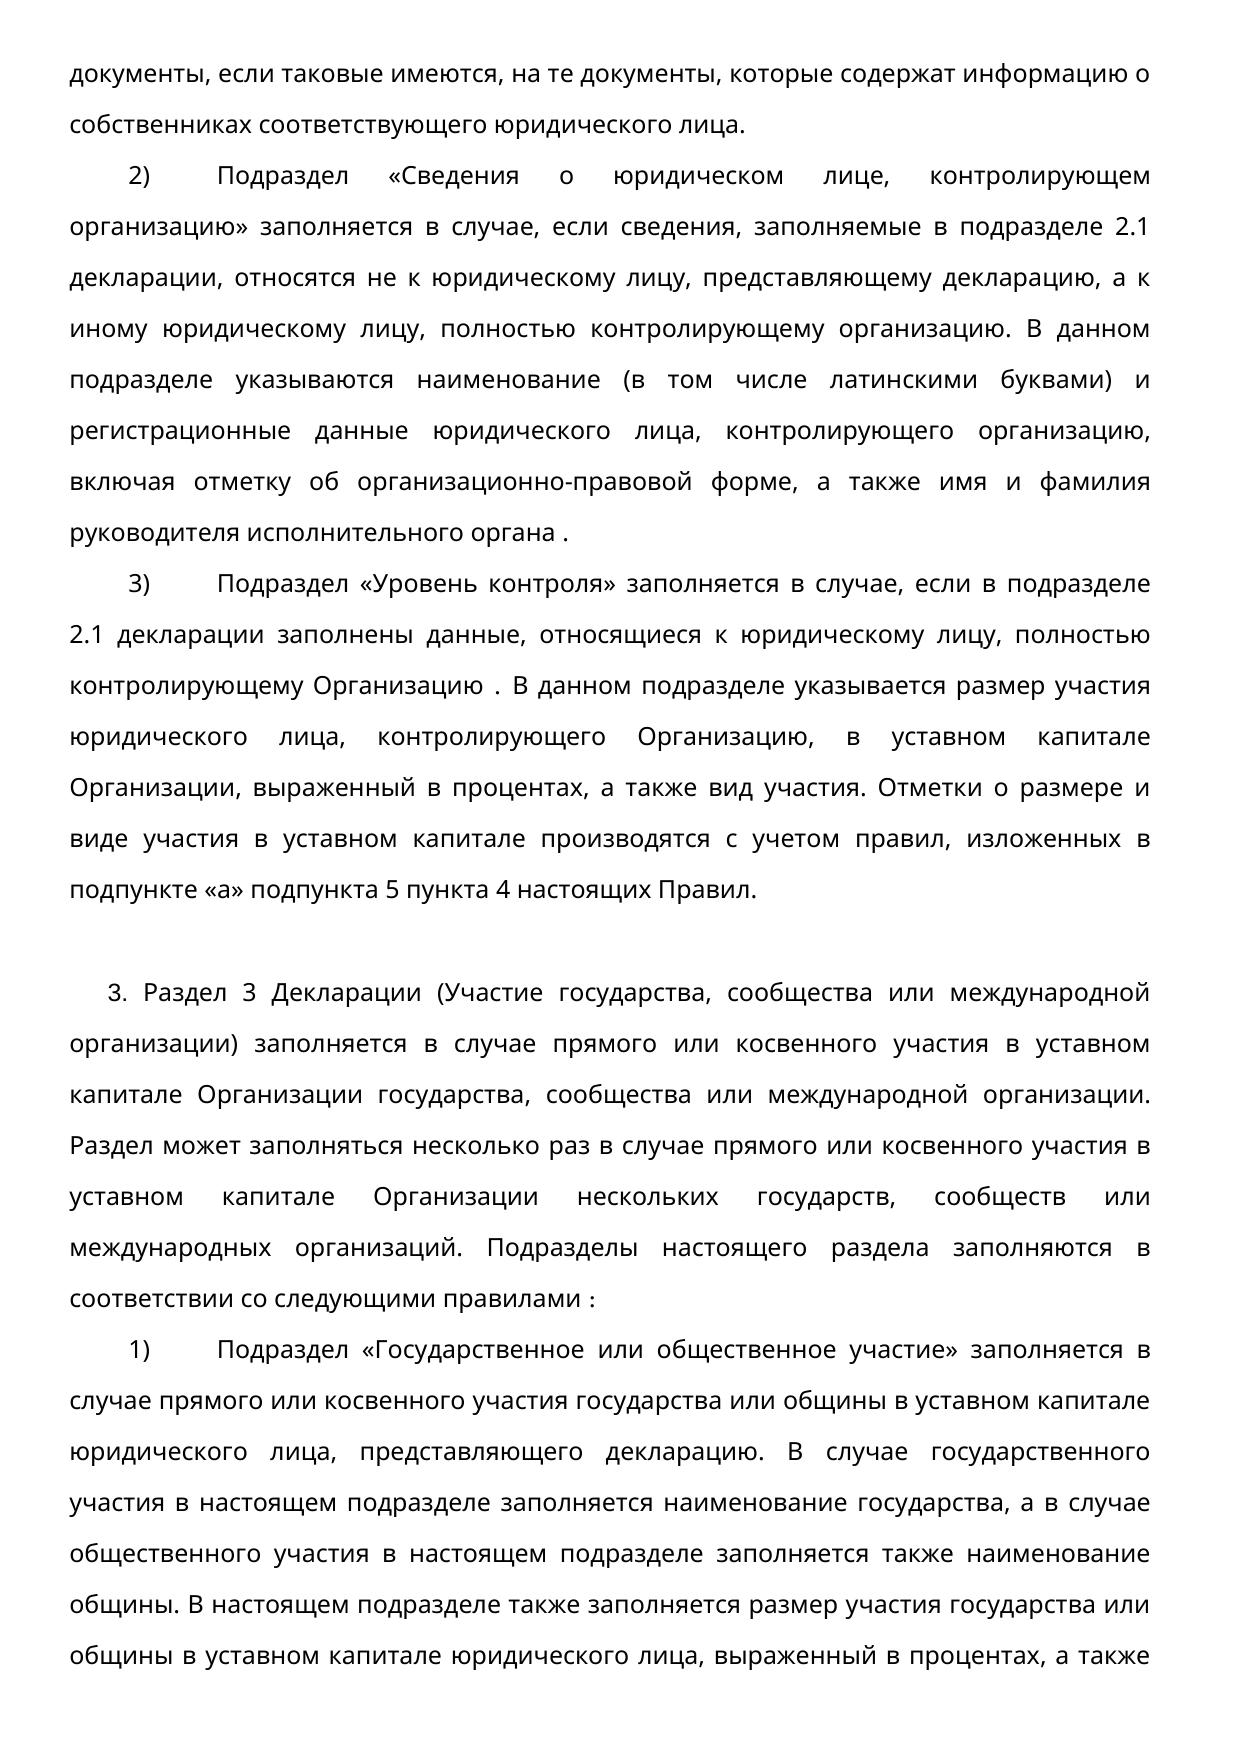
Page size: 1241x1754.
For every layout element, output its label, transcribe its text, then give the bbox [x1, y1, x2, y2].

list Раздел 3 Декларации (Участие государства, сообщества или международной организации) заполняется в случае прямого или косвенного участия в уставном капитале Организации государства, сообщества или международной организации. Раздел может заполняться несколько раз в случае прямого или косвенного участия в уставном капитале Организации нескольких государств, сообществ или международных организаций. Подразделы настоящего раздела заполняются в соответствии со следующими правилами : [69, 974, 1152, 1314]
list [69, 56, 1152, 141]
list Подраздел «Уровень контроля» заполняется в случае, если в подразделе 2.1 декларации заполнены данные, относящиеся к юридическому лицу, полностью контролирующему Организацию . В данном подразделе указывается размер участия юридического лица, контролирующего Организацию, в уставном капитале Организации, выраженный в процентах, а также вид участия. Отметки о размере и виде участия в уставном капитале производятся с учетом правил, изложенных в подпункте «а» подпункта 5 пункта 4 настоящих Правил. [69, 566, 1152, 906]
list Подраздел «Сведения о юридическом лице, контролирующем организацию» заполняется в случае, если сведения, заполняемые в подразделе 2.1 декларации, относятся не к юридическому лицу, представляющему декларацию, а к иному юридическому лицу, полностью контролирующему организацию. В данном подразделе указываются наименование (в том числе латинскими буквами) и регистрационные данные юридического лица, контролирующего организацию, включая отметку об организационно-правовой форме, а также имя и фамилия руководителя исполнительного органа . [69, 158, 1152, 549]
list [69, 1332, 1152, 1672]
